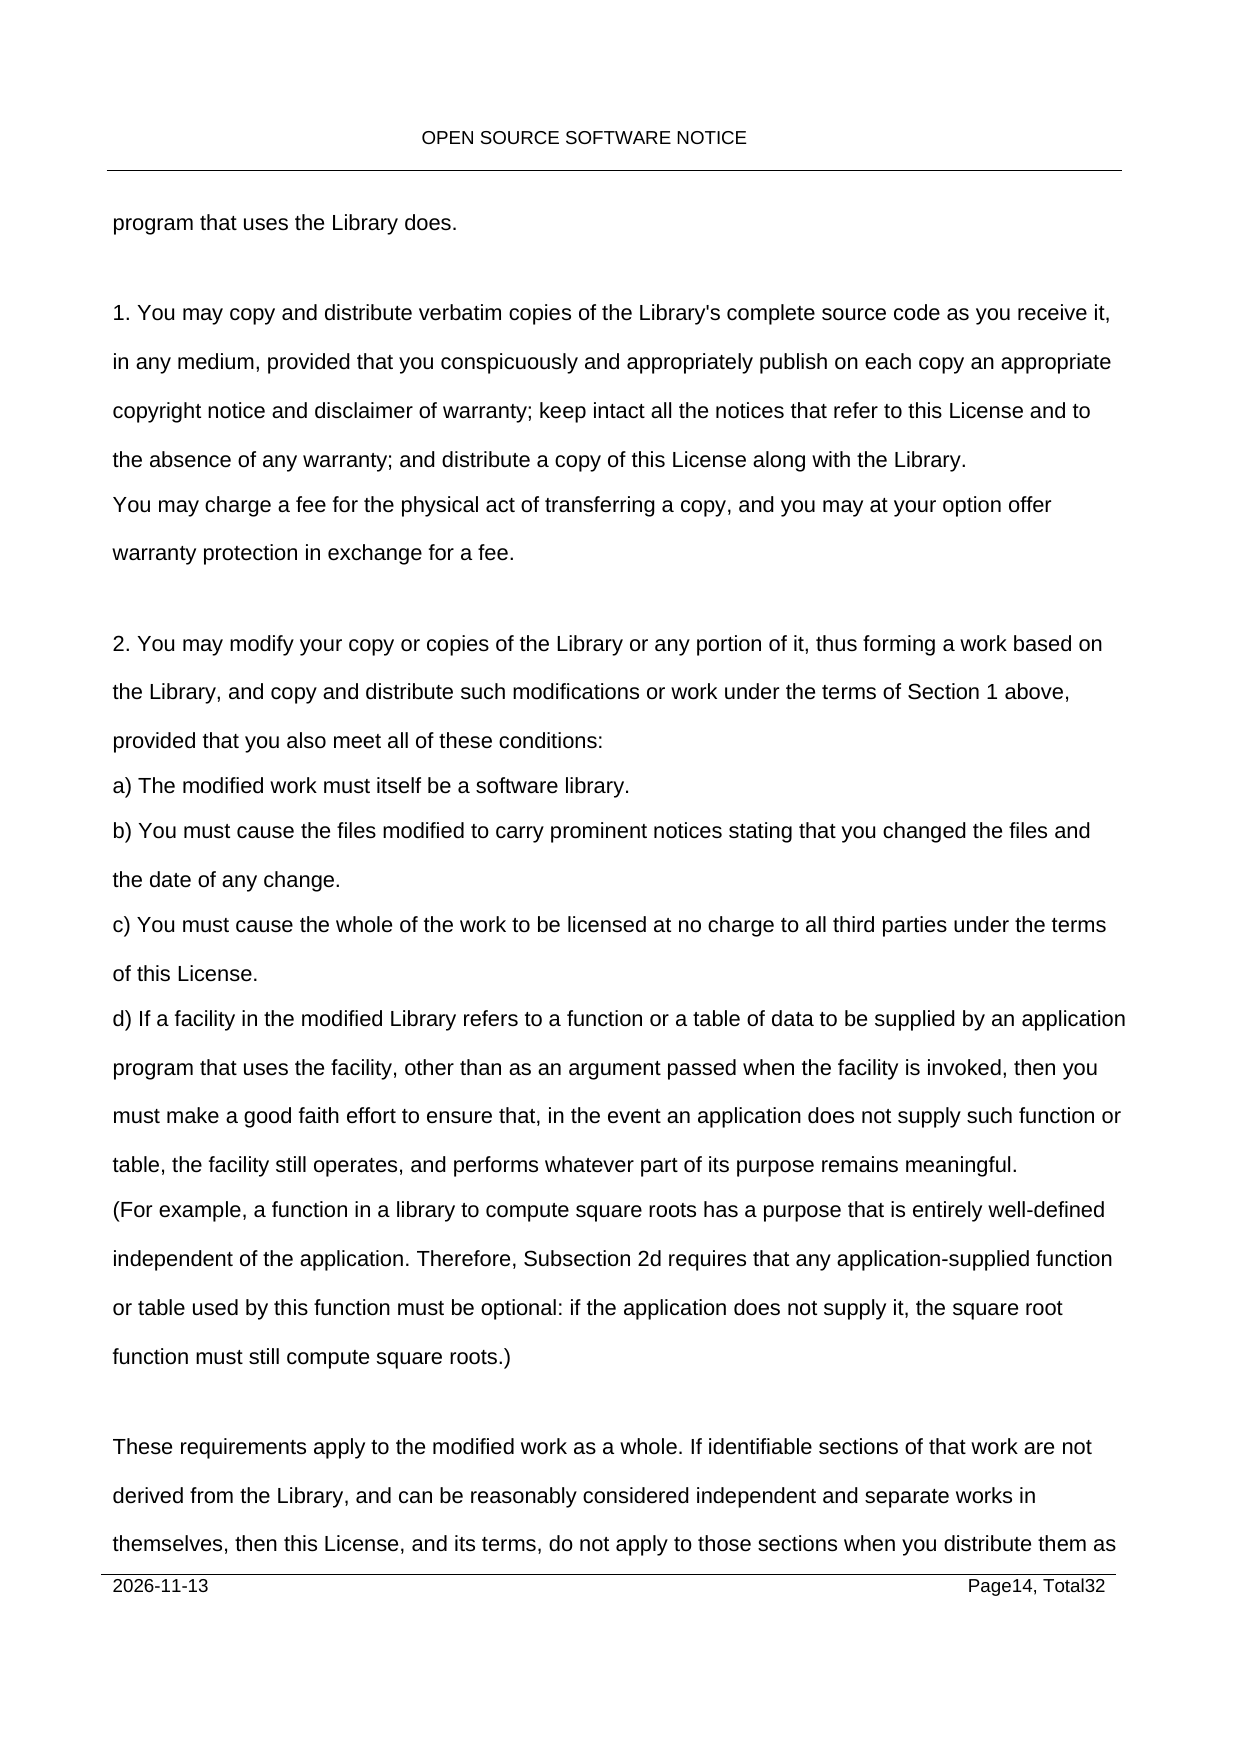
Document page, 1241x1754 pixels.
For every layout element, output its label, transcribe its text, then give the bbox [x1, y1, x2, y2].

text 2. You may modify your copy or copies of the Library or any portion of it, thus forming a work based on the Library, and copy and distribute such modifications or work under the terms of Section 1 above, provided that you also meet all of these conditions: [112, 627, 1128, 757]
text b) You must cause the files modified to carry prominent notices stating that you changed the files and the date of any change. [112, 814, 1128, 896]
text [112, 206, 1128, 239]
text You may charge a fee for the physical act of transferring a copy, and you may at your option offer warranty protection in exchange for a fee. [112, 488, 1128, 569]
text a) The modified work must itself be a software library. [112, 769, 1128, 802]
text 1. You may copy and distribute verbatim copies of the Library's complete source code as you receive it, in any medium, provided that you conspicuously and appropriately publish on each copy an appropriate copyright notice and disclaimer of warranty; keep intact all the notices that refer to this License and to the absence of any warranty; and distribute a copy of this License along with the Library. [112, 297, 1128, 475]
text (For example, a function in a library to compute square roots has a purpose that is entirely well-defined independent of the application. Therefore, Subsection 2d requires that any application-supplied function or table used by this function must be optional: if the application does not supply it, the square root function must still compute square roots.) [112, 1194, 1128, 1372]
text c) You must cause the whole of the work to be licensed at no charge to all third parties under the terms of this License. [112, 908, 1128, 990]
text d) If a facility in the modified Library refers to a function or a table of data to be supplied by an application program that uses the facility, other than as an argument passed when the facility is invoked, then you must make a good faith effort to ensure that, in the event an application does not supply such function or table, the facility still operates, and performs whatever part of its purpose remains meaningful. [112, 1002, 1128, 1181]
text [112, 1430, 1128, 1560]
